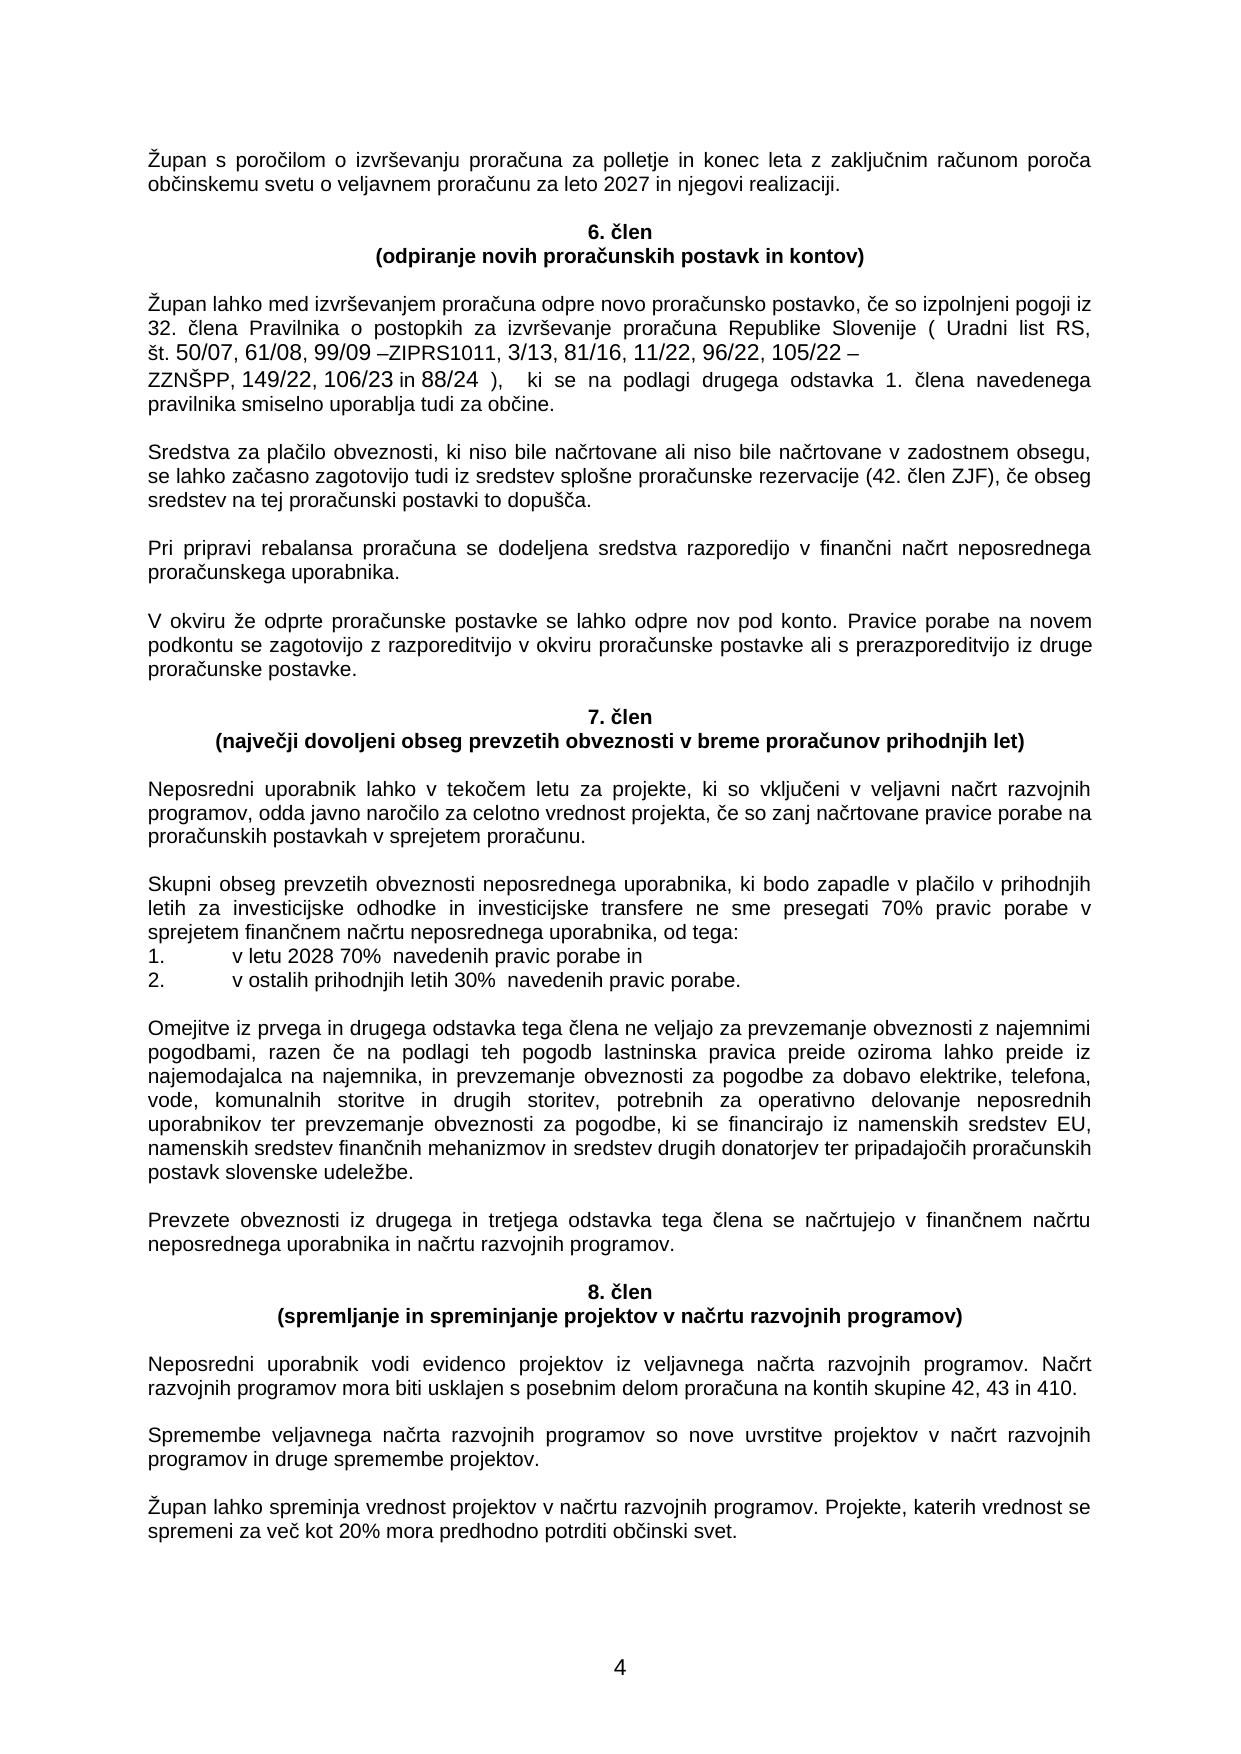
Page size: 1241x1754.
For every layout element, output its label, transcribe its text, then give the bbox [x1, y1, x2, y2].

text Omejitve iz prvega in drugega odstavka tega člena ne veljajo za prevzemanje obveznosti z najemnimi pogodbami, razen če na podlagi teh pogodb lastninska pravica preide oziroma lahko preide iz najemodajalca na najemnika, in prevzemanje obveznosti za pogodbe za dobavo elektrike, telefona, vode, komunalnih storitve in drugih storitev, potrebnih za operativno delovanje neposrednih uporabnikov ter prevzemanje obveznosti za pogodbe, ki se financirajo iz namenskih sredstev EU, namenskih sredstev finančnih mehanizmov in sredstev drugih donatorjev ter pripadajočih proračunskih postavk slovenske udeležbe. [148, 1016, 1092, 1184]
text Spremembe veljavnega načrta razvojnih programov so nove uvrstitve projektov v načrt razvojnih programov in druge spremembe projektov. [148, 1423, 1092, 1471]
text 7. člen [148, 704, 1092, 728]
text Župan s poročilom o izvrševanju proračuna za polletje in konec leta z zaključnim računom poroča občinskemu svetu o veljavnem proračunu za leto 2027 in njegovi realizaciji. [148, 148, 1092, 196]
text Skupni obseg prevzetih obveznosti neposrednega uporabnika, ki bodo zapadle v plačilo v prihodnjih letih za investicijske odhodke in investicijske transfere ne sme presegati 70% pravic porabe v sprejetem finančnem načrtu neposrednega uporabnika, od tega: [148, 872, 1092, 944]
text Župan lahko spreminja vrednost projektov v načrtu razvojnih programov. Projekte, katerih vrednost se spremeni za več kot 20% mora predhodno potrditi občinski svet. [148, 1495, 1092, 1543]
text Sredstva za plačilo obveznosti, ki niso bile načrtovane ali niso bile načrtovane v zadostnem obsegu, se lahko začasno zagotovijo tudi iz sredstev splošne proračunske rezervacije (42. člen ZJF), če obseg sredstev na tej proračunski postavki to dopušča. [148, 440, 1092, 512]
text Prevzete obveznosti iz drugega in tretjega odstavka tega člena se načrtujejo v finančnem načrtu neposrednega uporabnika in načrtu razvojnih programov. [148, 1208, 1092, 1256]
text Župan lahko med izvrševanjem proračuna odpre novo proračunsko postavko, če so izpolnjeni pogoji iz 32. člena Pravilnika o postopkih za izvrševanje proračuna Republike Slovenije ( Uradni list RS, št. 50/07, 61/08, 99/09 –ZIPRS1011, 3/13, 81/16, 11/22, 96/22, 105/22 – ZZNŠPP, 149/22, 106/23 in 88/24 ), ki se na podlagi drugega odstavka 1. člena navedenega pravilnika smiselno uporablja tudi za občine. [148, 291, 1092, 416]
text 6. člen [148, 219, 1092, 243]
text Pri pripravi rebalansa proračuna se dodeljena sredstva razporedijo v finančni načrt neposrednega proračunskega uporabnika. [148, 536, 1092, 584]
text 1. v letu 2028 70% navedenih pravic porabe in [148, 944, 1092, 968]
text V okviru že odprte proračunske postavke se lahko odpre nov pod konto. Pravice porabe na novem podkontu se zagotovijo z razporeditvijo v okviru proračunske postavke ali s prerazporeditvijo iz druge proračunske postavke. [148, 609, 1092, 681]
text (največji dovoljeni obseg prevzetih obveznosti v breme proračunov prihodnjih let) [148, 728, 1092, 752]
text Neposredni uporabnik lahko v tekočem letu za projekte, ki so vključeni v veljavni načrt razvojnih programov, odda javno naročilo za celotno vrednost projekta, če so zanj načrtovane pravice porabe na proračunskih postavkah v sprejetem proračunu. [148, 776, 1092, 848]
text 8. člen [148, 1279, 1092, 1303]
text (odpiranje novih proračunskih postavk in kontov) [148, 243, 1092, 267]
text 2. v ostalih prihodnjih letih 30% navedenih pravic porabe. [148, 968, 1092, 992]
text (spremljanje in spreminjanje projektov v načrtu razvojnih programov) [148, 1303, 1092, 1327]
text Neposredni uporabnik vodi evidenco projektov iz veljavnega načrta razvojnih programov. Načrt razvojnih programov mora biti usklajen s posebnim delom proračuna na kontih skupine 42, 43 in 410. [148, 1351, 1092, 1399]
